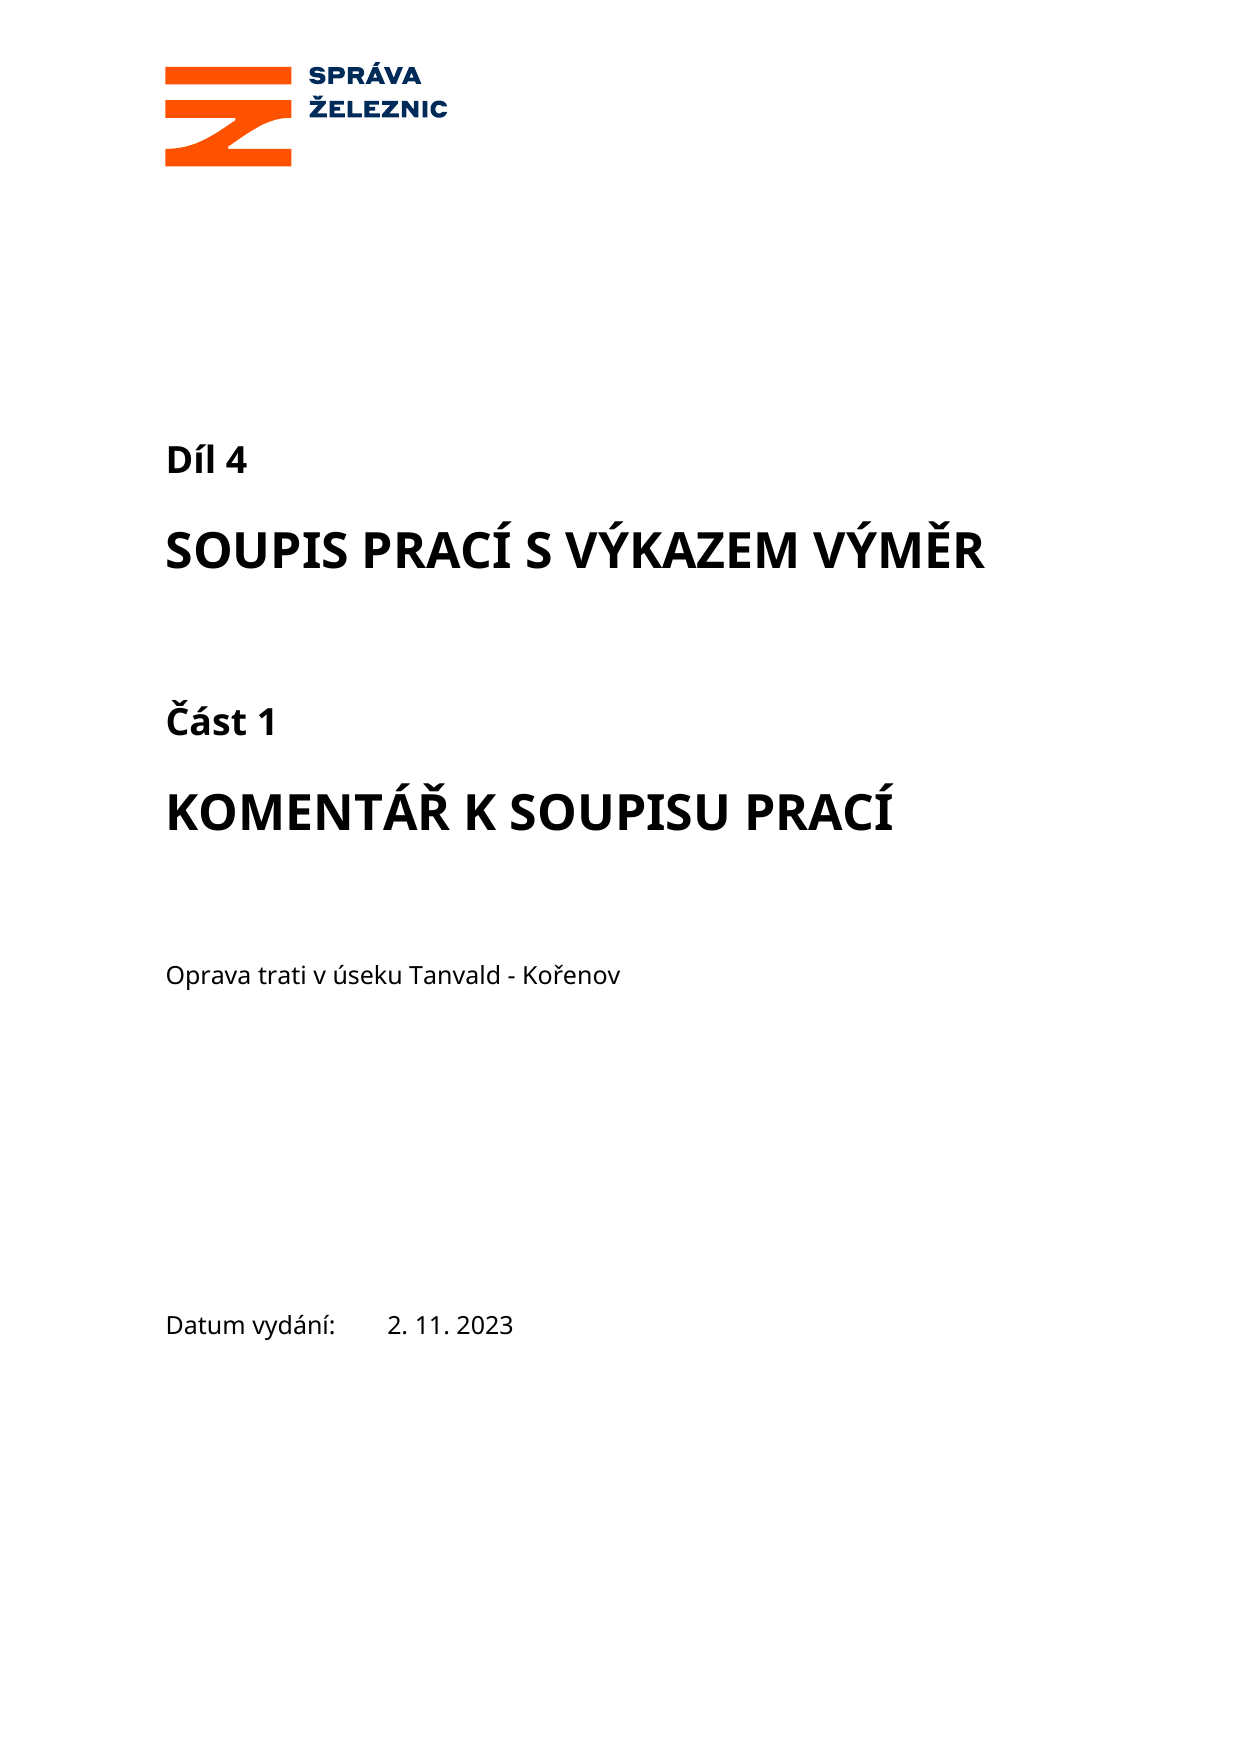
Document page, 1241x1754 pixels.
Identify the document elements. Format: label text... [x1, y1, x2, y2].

text KOMENTÁŘ K SOUPISU PRACÍ [165, 777, 1075, 845]
text Část 1 [165, 696, 1075, 747]
text SOUPIS PRACÍ S VÝKAZEM VÝMĚR [165, 514, 1075, 583]
text Datum vydání: 2. 11. 2023 [165, 1307, 1075, 1341]
text Díl 4 [165, 433, 1075, 484]
